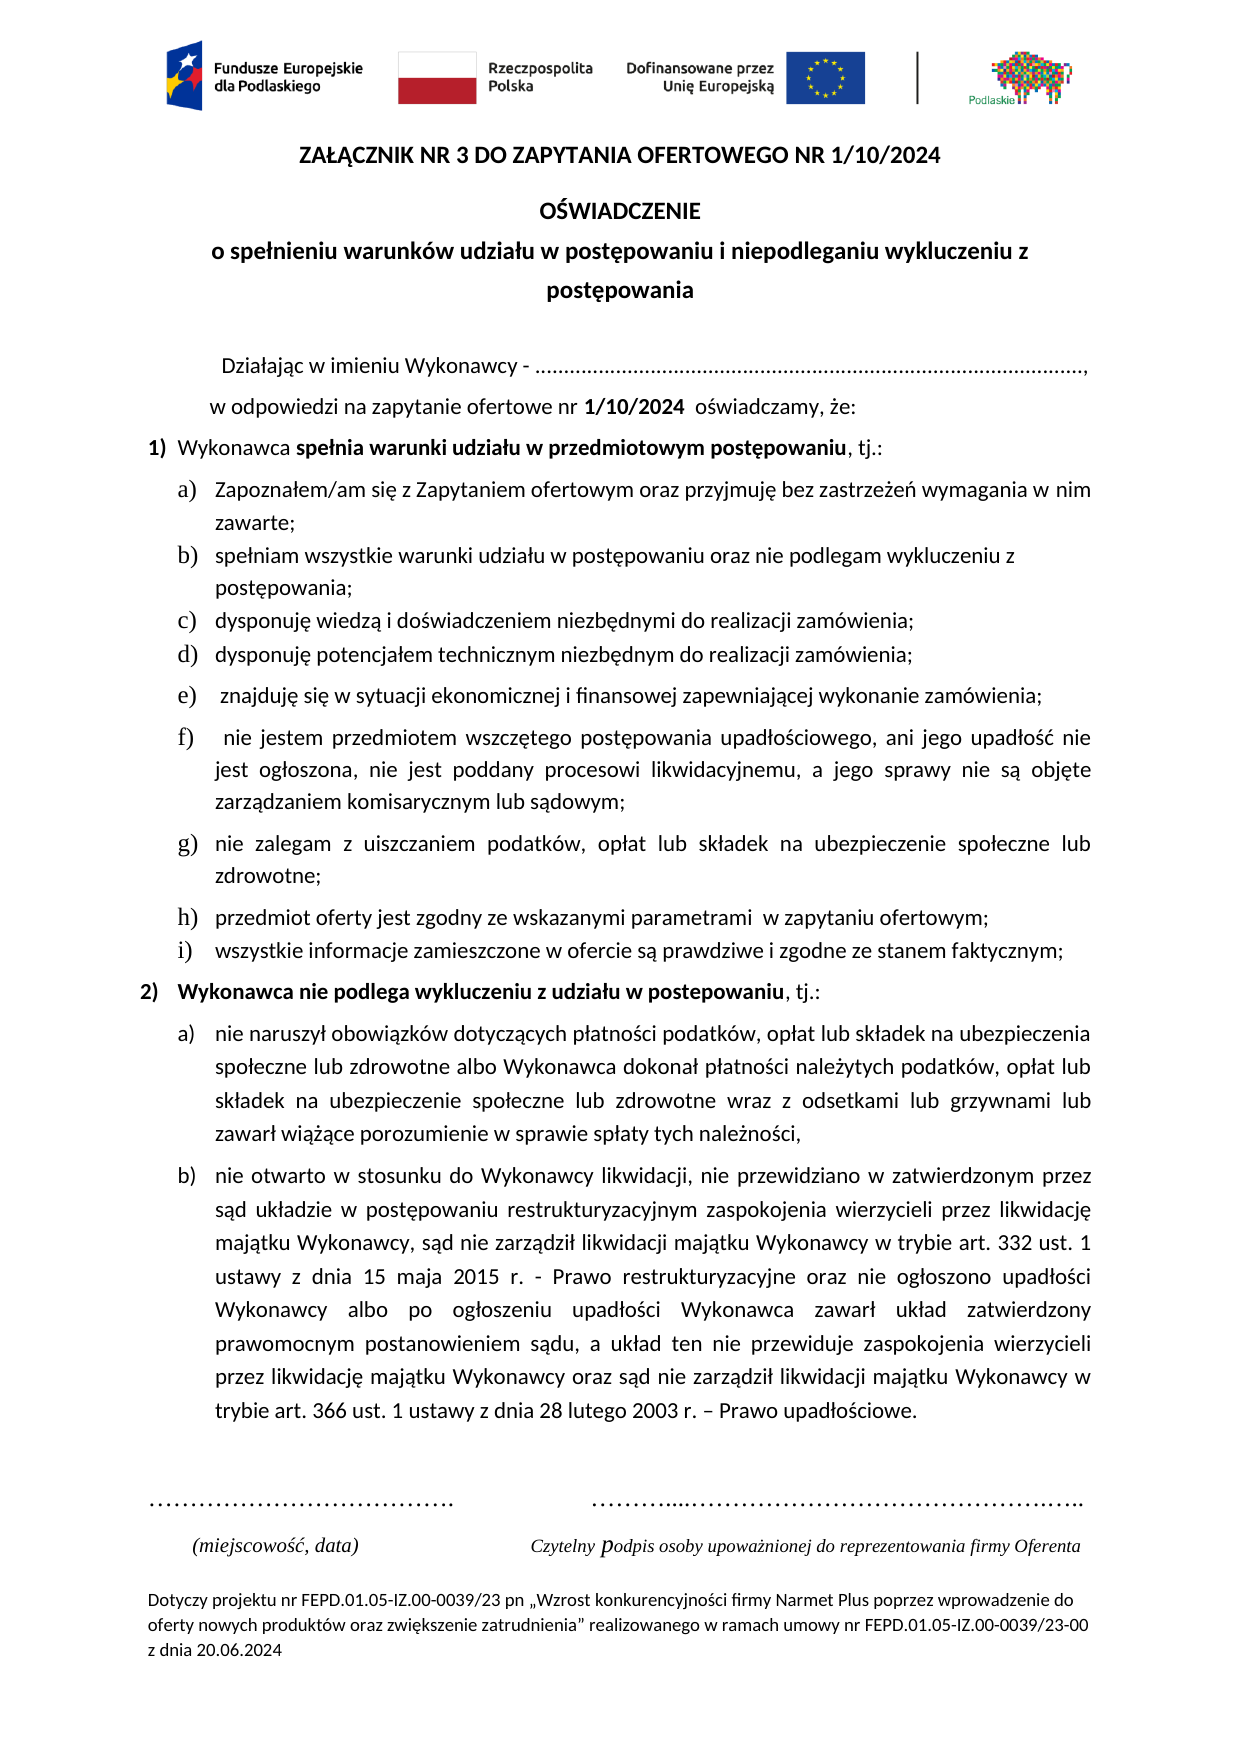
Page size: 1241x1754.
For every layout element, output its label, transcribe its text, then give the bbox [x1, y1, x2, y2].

list Zapoznałem/am się z Zapytaniem ofertowym oraz przyjmuję bez zastrzeżeń wymagania w nim zawarte; [177, 474, 1093, 536]
list spełniam wszystkie warunki udziału w postępowaniu oraz nie podlegam wykluczeniu z postępowania; [177, 540, 1093, 601]
text ………………………………. ………....…………………………………….….. [148, 1483, 1093, 1512]
list dysponuję wiedzą i doświadczeniem niezbędnymi do realizacji zamówienia; [177, 605, 1093, 634]
text Działając w imieniu Wykonawcy - ..............................................................................................., [148, 352, 1093, 379]
list nie jestem przedmiotem wszczętego postępowania upadłościowego, ani jego upadłość nie jest ogłoszona, nie jest poddany procesowi likwidacyjnemu, a jego sprawy nie są objęte zarządzaniem komisarycznym lub sądowym; [177, 722, 1093, 816]
list przedmiot oferty jest zgodny ze wskazanymi parametrami w zapytaniu ofertowym; [177, 902, 1093, 931]
text o spełnieniu warunków udziału w postępowaniu i niepodleganiu wykluczeniu z postępowania [148, 235, 1093, 305]
list znajduję się w sytuacji ekonomicznej i finansowej zapewniającej wykonanie zamówienia; [177, 680, 1093, 709]
picture [166, 40, 1073, 111]
list nie otwarto w stosunku do Wykonawcy likwidacji, nie przewidziano w zatwierdzonym przez sąd układzie w postępowaniu restrukturyzacyjnym zaspokojenia wierzycieli przez likwidację majątku Wykonawcy, sąd nie zarządził likwidacji majątku Wykonawcy w trybie art. 332 ust. 1 ustawy z dnia 15 maja 2015 r. - Prawo restrukturyzacyjne oraz nie ogłoszono upadłości Wykonawcy albo po ogłoszeniu upadłości Wykonawca zawarł układ zatwierdzony prawomocnym postanowieniem sądu, a układ ten nie przewiduje zaspokojenia wierzycieli przez likwidację majątku Wykonawcy oraz sąd nie zarządził likwidacji majątku Wykonawcy w trybie art. 366 ust. 1 ustawy z dnia 28 lutego 2003 r. – Prawo upadłościowe. [177, 1161, 1093, 1424]
list Wykonawca nie podlega wykluczeniu z udziału w postepowaniu, tj.: [140, 977, 1093, 1005]
text (miejscowość, data) Czytelny podpis osoby upoważnionej do reprezentowania firmy Oferenta [192, 1529, 1093, 1558]
text ZAŁĄCZNIK NR 3 DO ZAPYTANIA OFERTOWEGO NR 1/10/2024 [148, 139, 1093, 170]
list wszystkie informacje zamieszczone w ofercie są prawdziwe i zgodne ze stanem faktycznym; [177, 935, 1093, 964]
list nie zalegam z uiszczaniem podatków, opłat lub składek na ubezpieczenie społeczne lub zdrowotne; [177, 828, 1093, 889]
list Wykonawca spełnia warunki udziału w przedmiotowym postępowaniu, tj.: [148, 433, 1093, 461]
text w odpowiedzi na zapytanie ofertowe nr 1/10/2024 oświadczamy, że: [148, 392, 1093, 420]
text OŚWIADCZENIE [148, 196, 1093, 226]
list nie naruszył obowiązków dotyczących płatności podatków, opłat lub składek na ubezpieczenia społeczne lub zdrowotne albo Wykonawca dokonał płatności należytych podatków, opłat lub składek na ubezpieczenie społeczne lub zdrowotne wraz z odsetkami lub grzywnami lub zawarł wiążące porozumienie w sprawie spłaty tych należności, [177, 1019, 1093, 1147]
list dysponuję potencjałem technicznym niezbędnym do realizacji zamówienia; [177, 639, 1093, 668]
